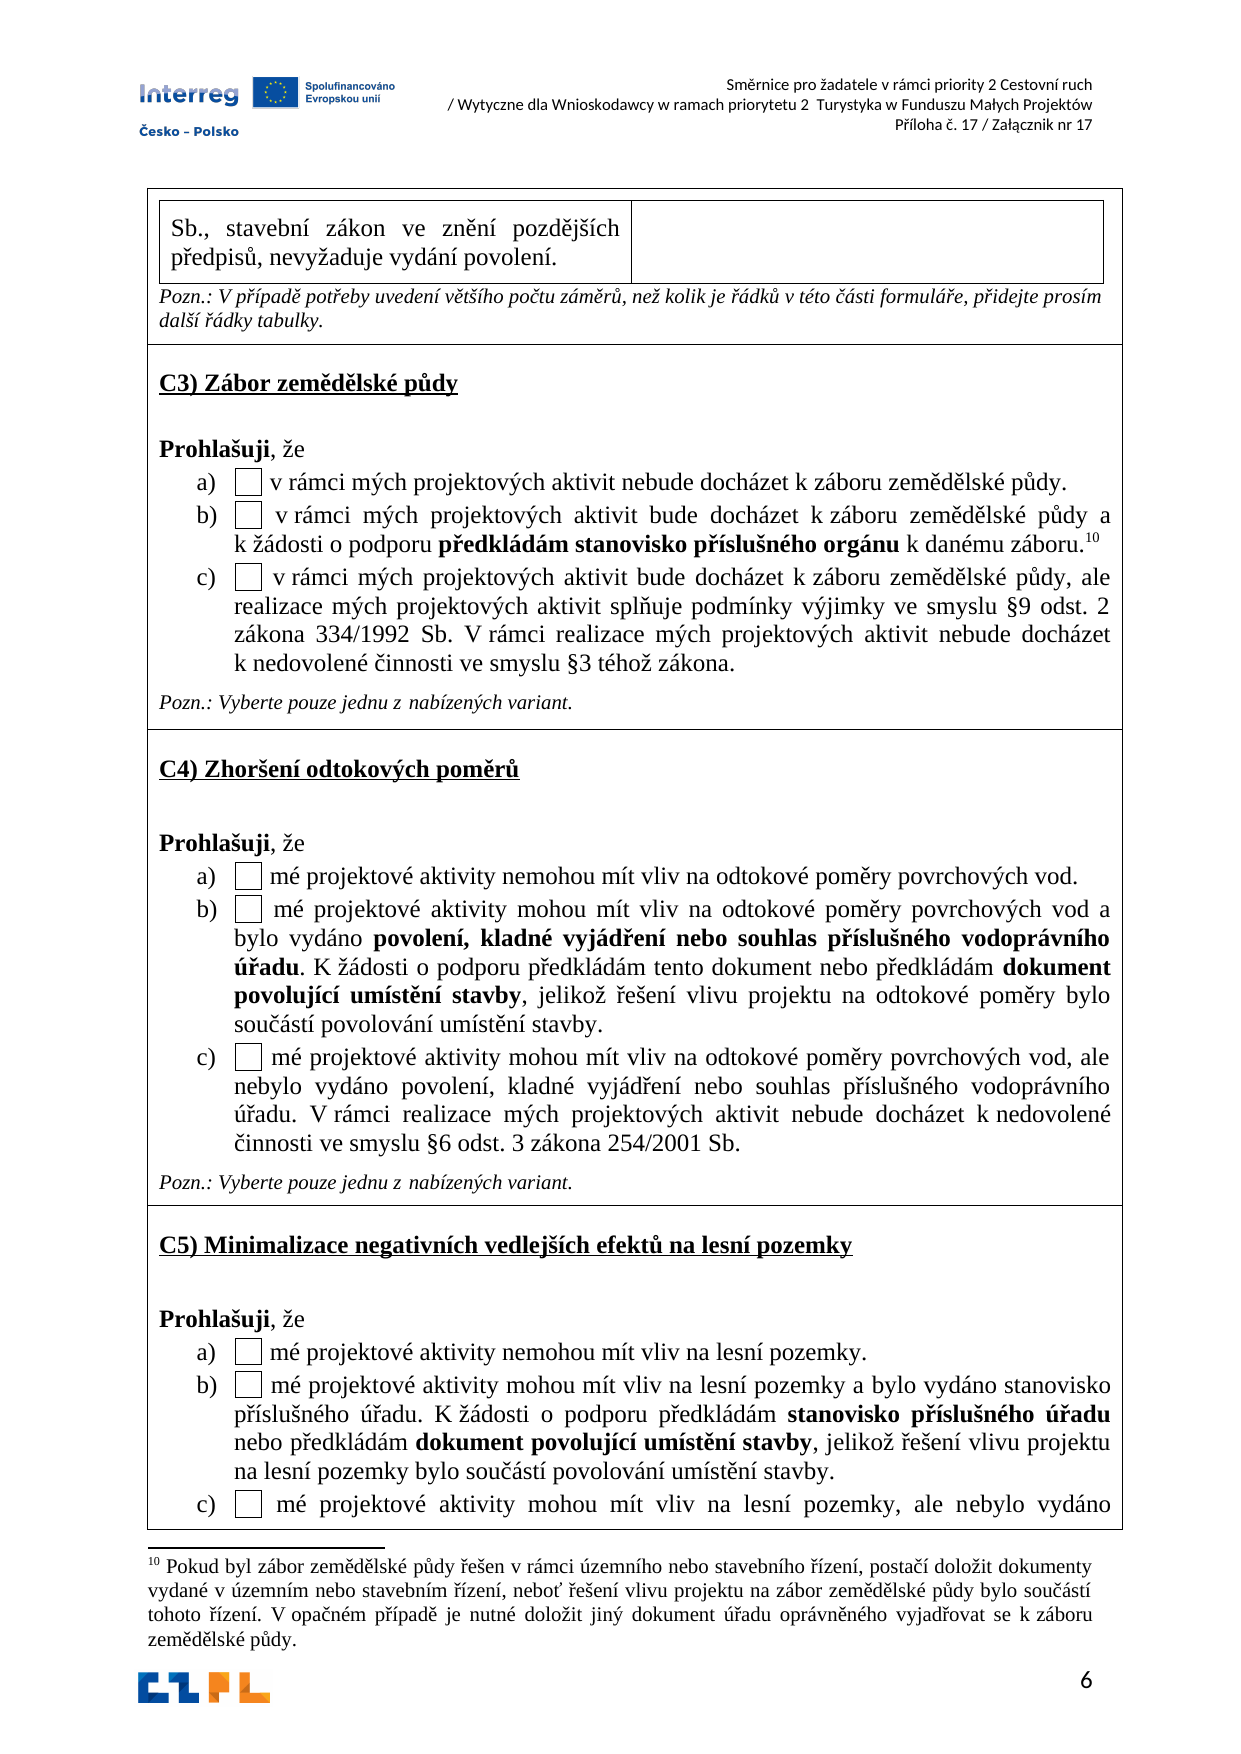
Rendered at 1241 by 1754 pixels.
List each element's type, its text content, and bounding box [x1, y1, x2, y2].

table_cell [148, 189, 1122, 344]
picture [138, 74, 396, 139]
table_cell C3) Zábor zemědělské půdy Prohlašuji, že v rámci mých projektových aktivit nebude docházet k záboru zemědělské půdy. v rámci mých projektových aktivit bude docházet k záboru zemědělské půdy a k žádosti o podporu předkládám stanovisko příslušného orgánu k danému záboru. v rámci mých projektových aktivit bude docházet k záboru zemědělské půdy, ale realizace mých projektových aktivit splňuje podmínky výjimky ve smyslu §9 odst. 2 zákona 334/1992 Sb. V rámci realizace mých projektových aktivit nebude docházet k nedovolené činnosti ve smyslu §3 téhož zákona. Pozn.: Vyberte pouze jednu z nabízených variant. [148, 345, 1122, 729]
picture [134, 1669, 273, 1707]
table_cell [148, 1206, 1122, 1529]
table_cell C4) Zhoršení odtokových poměrů Prohlašuji, že mé projektové aktivity nemohou mít vliv na odtokové poměry povrchových vod. mé projektové aktivity mohou mít vliv na odtokové poměry povrchových vod a bylo vydáno povolení, kladné vyjádření nebo souhlas příslušného vodoprávního úřadu. K žádosti o podporu předkládám tento dokument nebo předkládám dokument povolující umístění stavby, jelikož řešení vlivu projektu na odtokové poměry bylo součástí povolování umístění stavby. mé projektové aktivity mohou mít vliv na odtokové poměry povrchových vod, ale nebylo vydáno povolení, kladné vyjádření nebo souhlas příslušného vodoprávního úřadu. V rámci realizace mých projektových aktivit nebude docházet k nedovolené činnosti ve smyslu §6 odst. 3 zákona 254/2001 Sb. Pozn.: Vyberte pouze jednu z nabízených variant. [148, 730, 1122, 1205]
